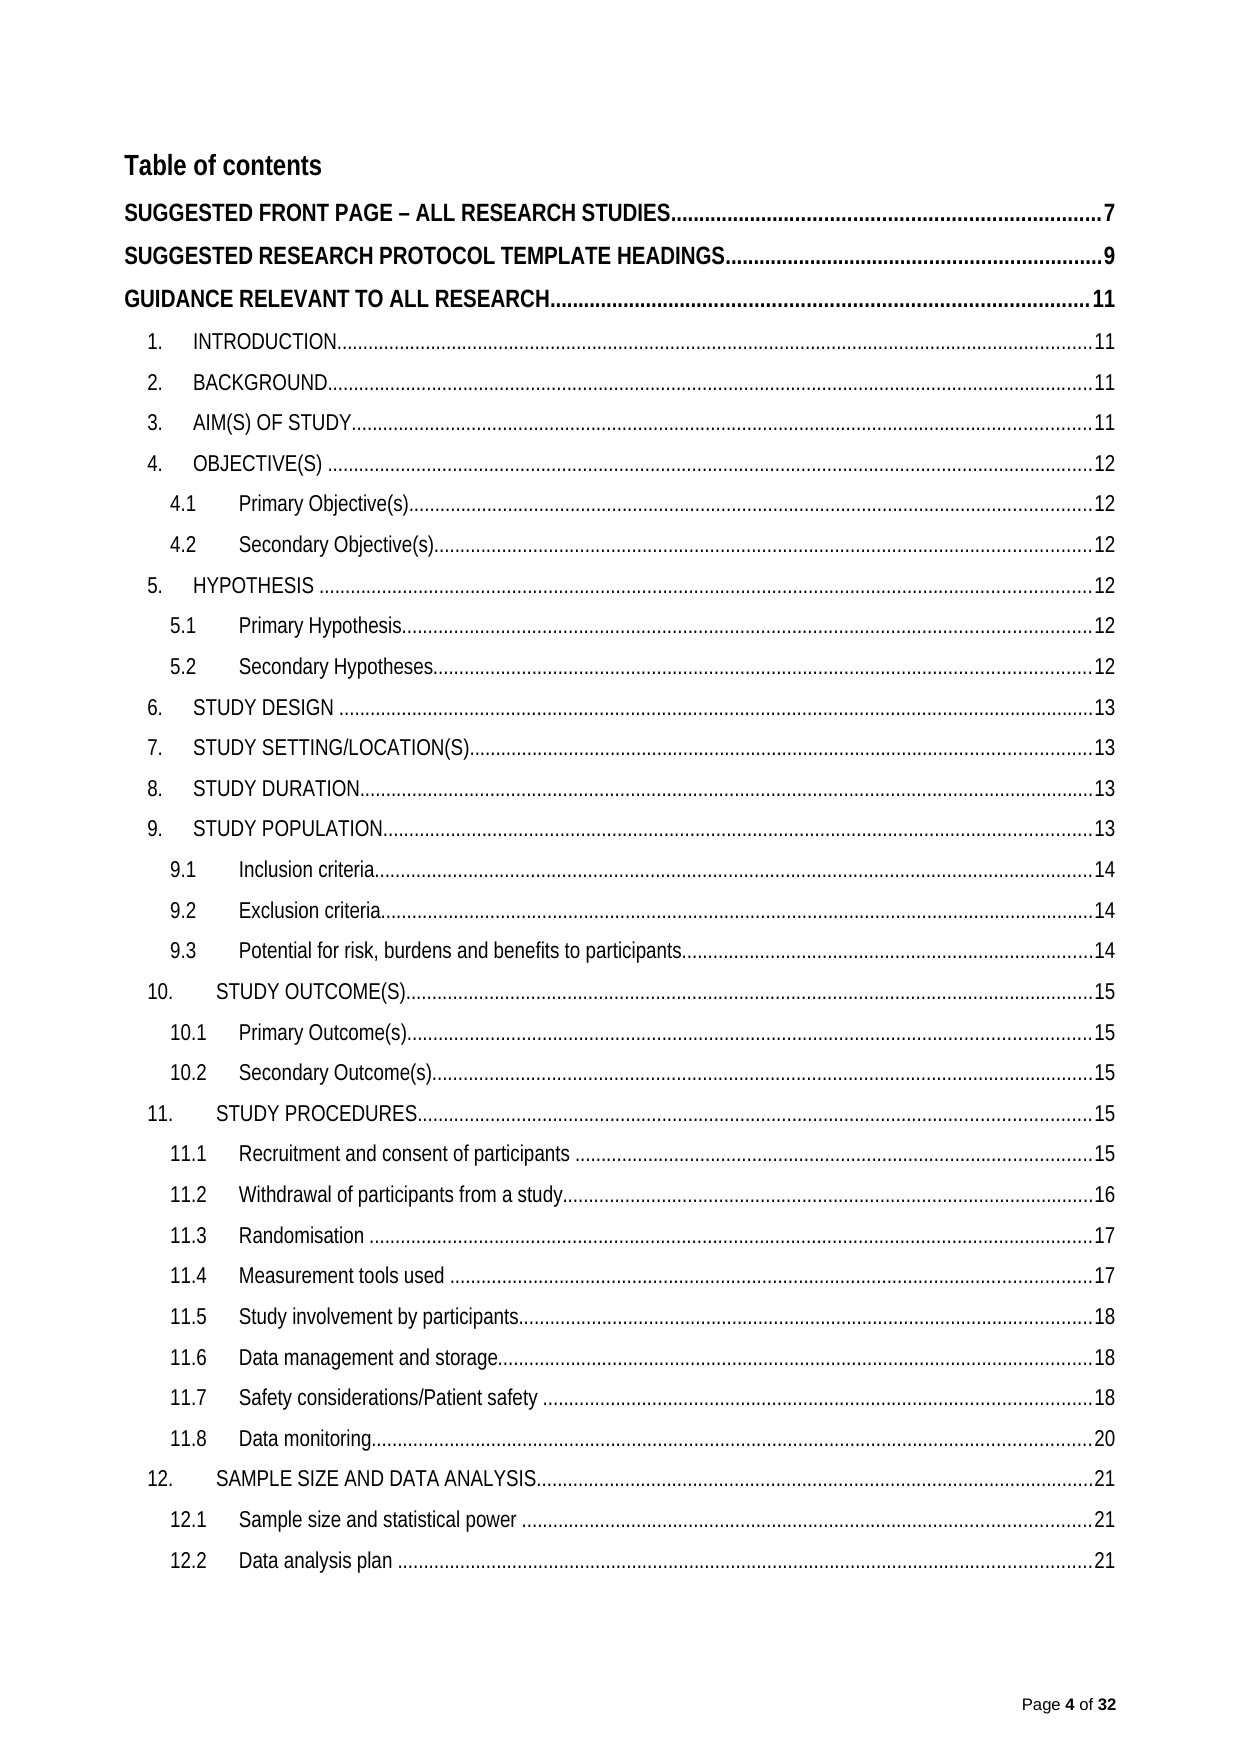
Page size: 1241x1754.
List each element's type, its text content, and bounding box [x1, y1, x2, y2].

text 11.3 Randomisation 17 [170, 1222, 1116, 1248]
text 11.6 Data management and storage 18 [170, 1343, 1116, 1370]
text SUGGESTED FRONT PAGE – ALL RESEARCH STUDIES 7 [124, 198, 1116, 226]
text 6. STUDY DESIGN 13 [147, 693, 1116, 720]
text 12. SAMPLE SIZE AND DATA ANALYSIS 21 [147, 1465, 1116, 1492]
text 12.1 Sample size and statistical power 21 [170, 1506, 1116, 1532]
text 10.1 Primary Outcome(s) 15 [170, 1018, 1116, 1045]
text 1. INTRODUCTION 11 [147, 328, 1116, 354]
text 11.2 Withdrawal of participants from a study 16 [170, 1181, 1116, 1207]
text 4.2 Secondary Objective(s) 12 [170, 531, 1116, 557]
text 11. STUDY PROCEDURES 15 [147, 1100, 1116, 1126]
text 9.3 Potential for risk, burdens and benefits to participants 14 [170, 937, 1116, 963]
text 11.8 Data monitoring 20 [170, 1425, 1116, 1451]
text 3. AIM(S) OF STUDY 11 [147, 409, 1116, 435]
text 4.1 Primary Objective(s) 12 [170, 490, 1116, 517]
text 11.1 Recruitment and consent of participants 15 [170, 1140, 1116, 1167]
text 10. STUDY OUTCOME(S) 15 [147, 978, 1116, 1004]
text 12.2 Data analysis plan 21 [170, 1547, 1116, 1573]
text 11.5 Study involvement by participants 18 [170, 1303, 1116, 1329]
text SUGGESTED RESEARCH PROTOCOL TEMPLATE HEADINGS 9 [124, 241, 1116, 270]
text Table of contents [124, 148, 1116, 181]
text 11.4 Measurement tools used 17 [170, 1262, 1116, 1288]
text 9.2 Exclusion criteria 14 [170, 897, 1116, 923]
text GUIDANCE RELEVANT TO ALL RESEARCH 11 [124, 284, 1116, 313]
text 9.1 Inclusion criteria 14 [170, 856, 1116, 882]
text 5. HYPOTHESIS 12 [147, 572, 1116, 598]
text 8. STUDY DURATION 13 [147, 775, 1116, 801]
text 9. STUDY POPULATION 13 [147, 815, 1116, 842]
text 10.2 Secondary Outcome(s) 15 [170, 1059, 1116, 1085]
text 11.7 Safety considerations/Patient safety 18 [170, 1384, 1116, 1410]
text 7. STUDY SETTING/LOCATION(S) 13 [147, 734, 1116, 760]
text 4. OBJECTIVE(S) 12 [147, 450, 1116, 476]
text 2. BACKGROUND 11 [147, 368, 1116, 395]
text 5.2 Secondary Hypotheses 12 [170, 653, 1116, 679]
text 5.1 Primary Hypothesis 12 [170, 612, 1116, 638]
